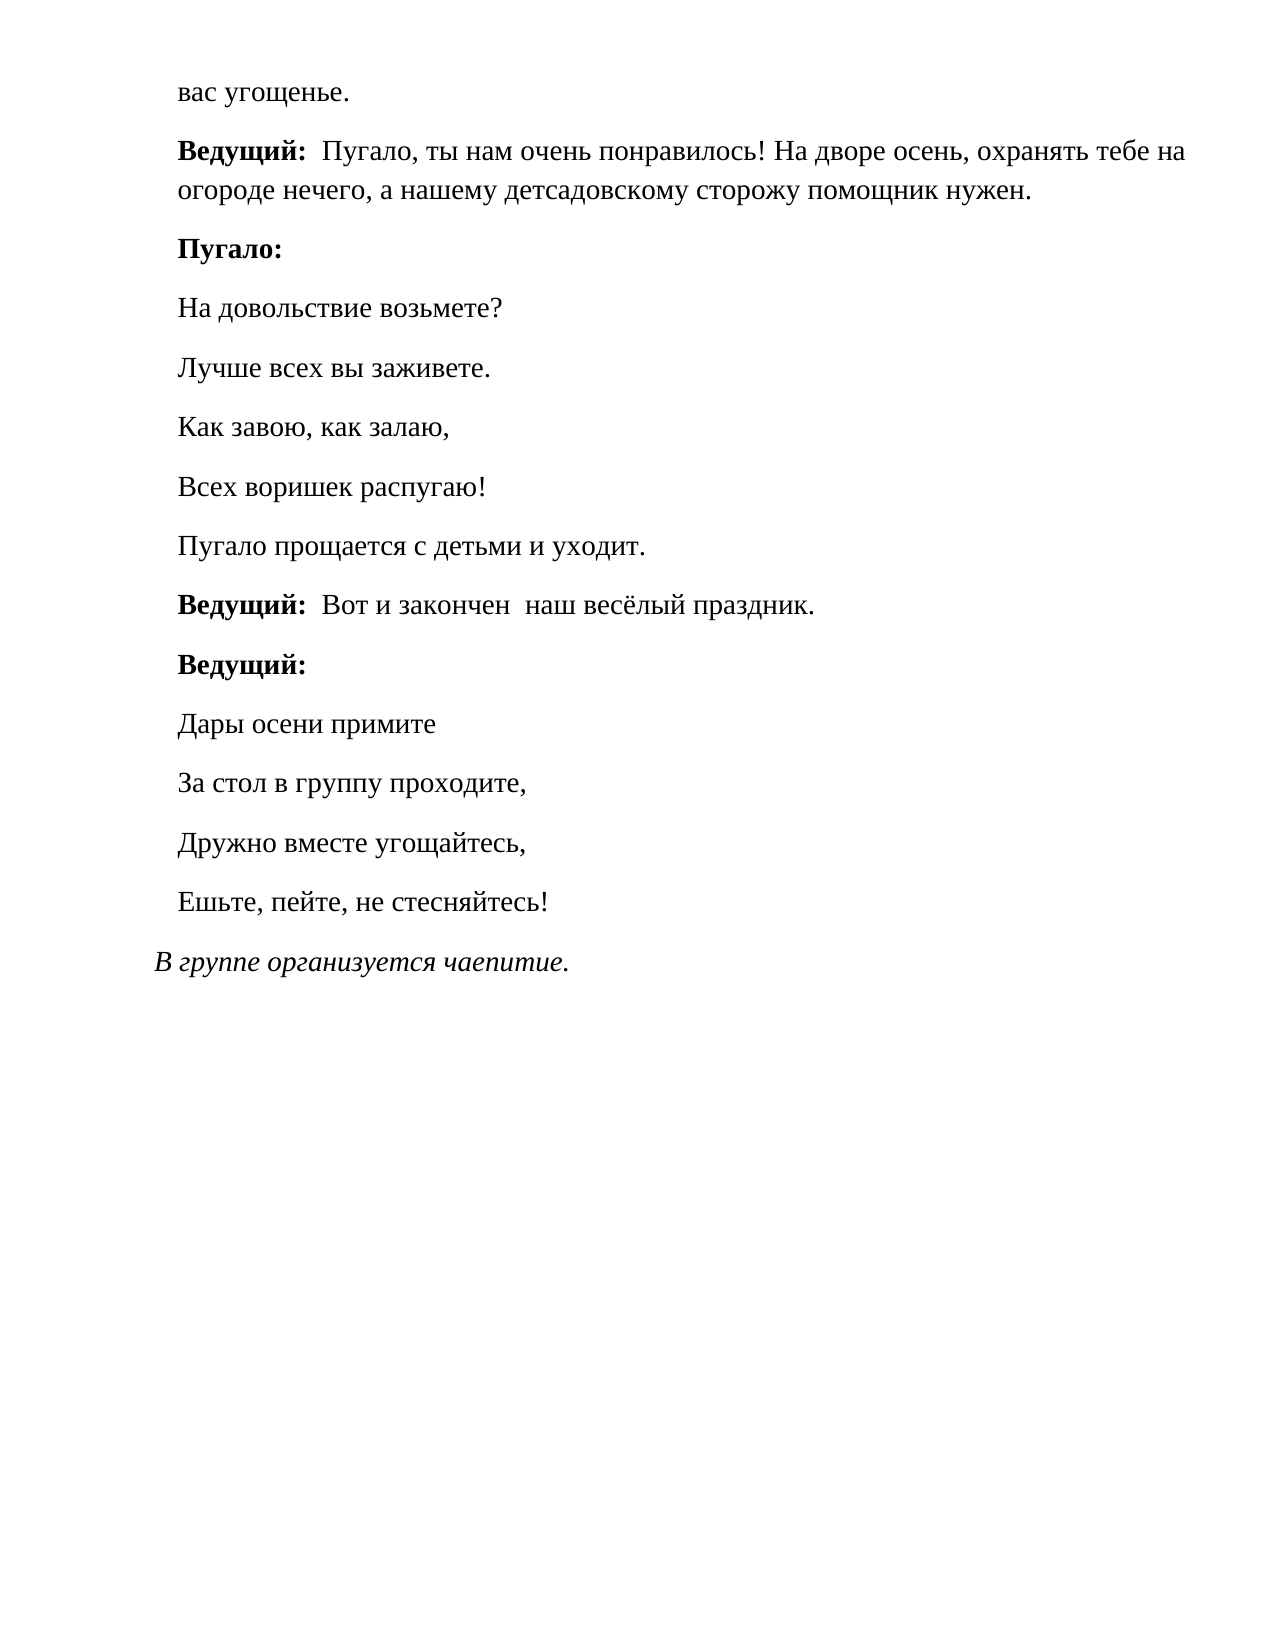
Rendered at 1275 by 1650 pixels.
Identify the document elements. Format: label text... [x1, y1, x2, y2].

text В группе организуется чаепитие. [74, 944, 1186, 977]
text Ведущий: Пугало, ты нам очень понравилось! На дворе осень, охранять тебе на огороде нечего, а нашему детсадовскому сторожу помощник нужен. [177, 133, 1186, 205]
text Ешьте, пейте, не стесняйтесь! [177, 884, 1186, 918]
text Пугало: [177, 231, 1186, 265]
text Дары осени примите [177, 706, 1186, 740]
text Лучше всех вы заживете. [177, 350, 1186, 383]
text Ведущий: [177, 647, 1186, 680]
text Пугало прощается с детьми и уходит. [177, 528, 1186, 562]
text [177, 74, 1186, 107]
text На довольствие возьмете? [177, 291, 1186, 324]
text Дружно вместе угощайтесь, [177, 825, 1186, 858]
text Как завою, как залаю, [177, 409, 1186, 443]
text За стол в группу проходите, [177, 766, 1186, 799]
text Всех воришек распугаю! [177, 469, 1186, 502]
text Ведущий: Вот и закончен наш весёлый праздник. [177, 587, 1186, 621]
